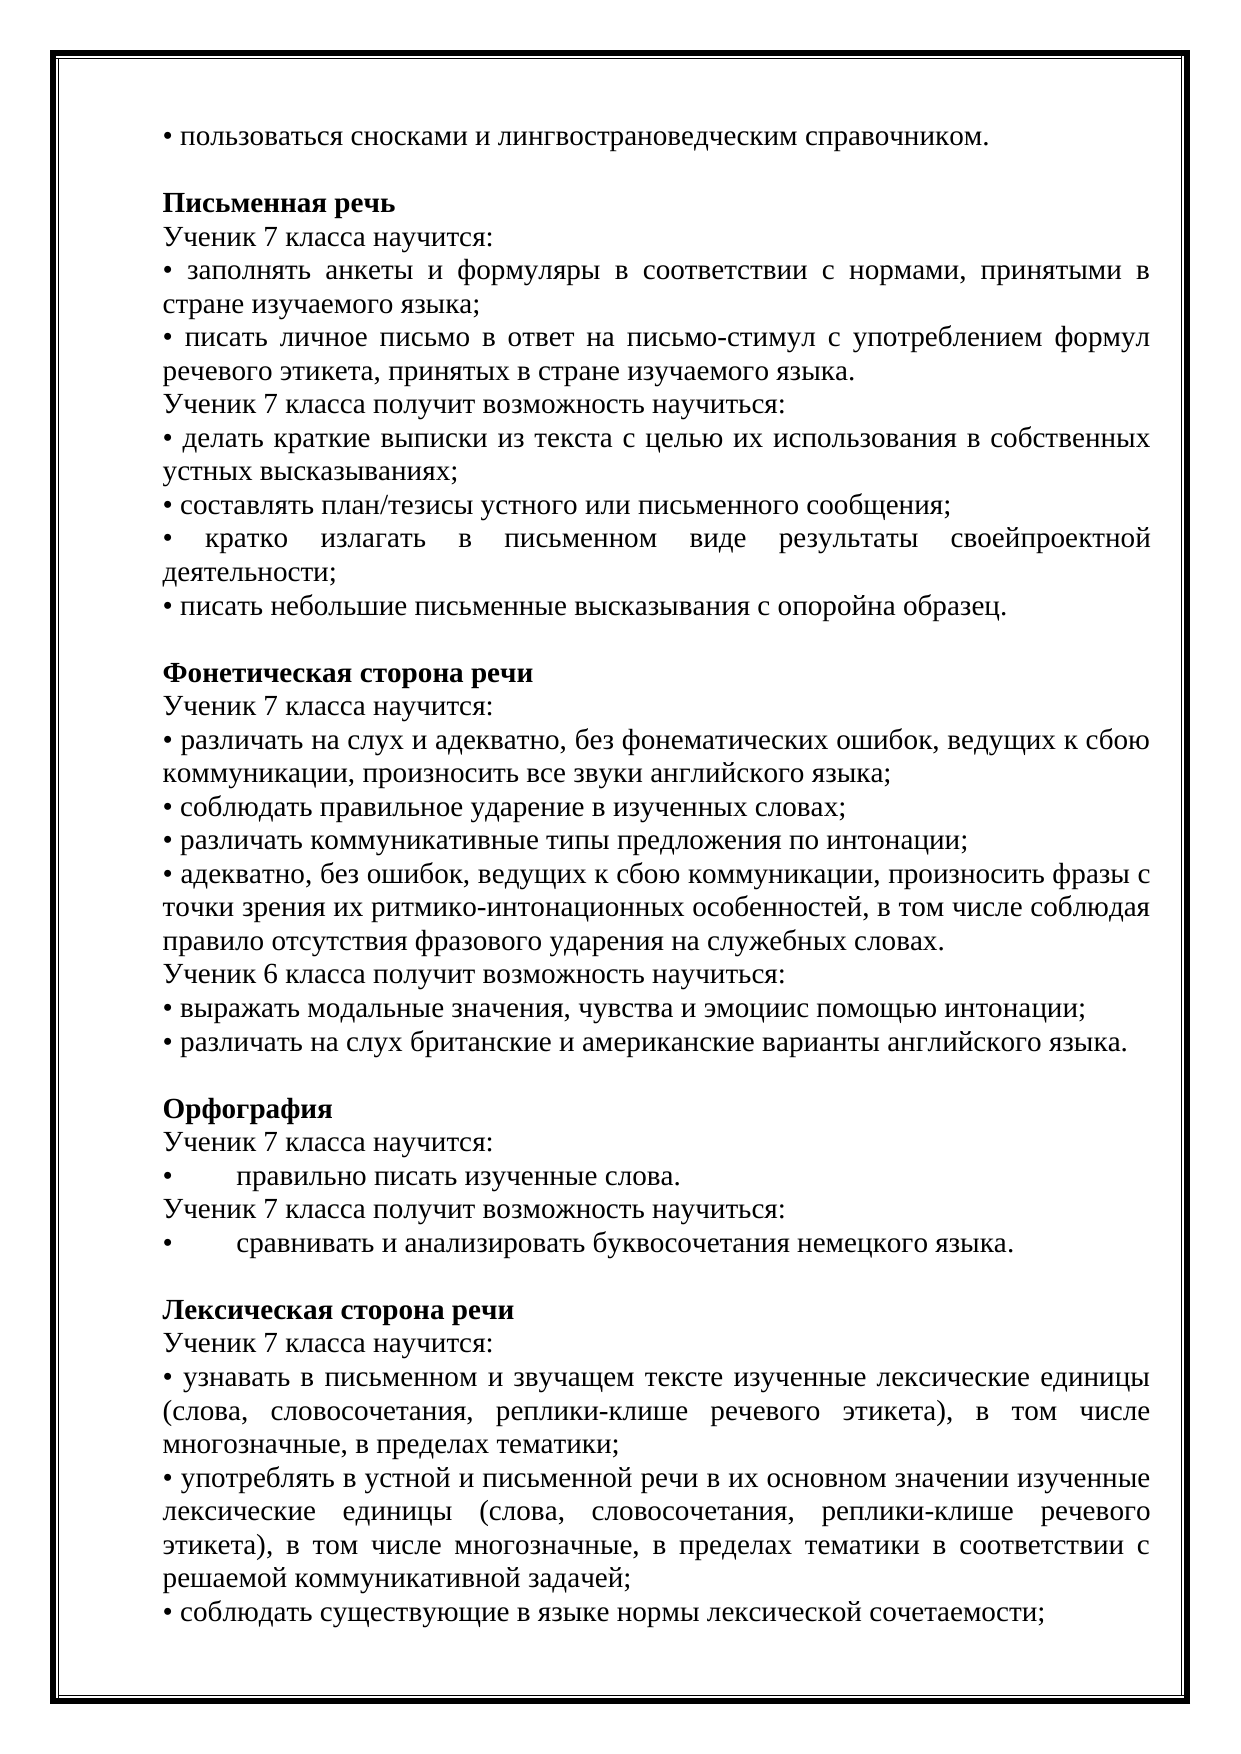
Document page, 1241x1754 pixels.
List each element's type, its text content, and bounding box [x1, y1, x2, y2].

text • составлять план/тезисы устного или письменного сообщения; [162, 487, 1152, 521]
text • выражать модальные значения, чувства и эмоциис помощью интонации; [162, 990, 1152, 1024]
text Ученик 7 класса научится: [162, 1326, 1152, 1359]
text • писать небольшие письменные высказывания с опоройна образец. [162, 588, 1152, 621]
text Ученик 7 класса получит возможность научиться: [162, 386, 1152, 420]
text Ученик 7 класса научится: [162, 219, 1152, 252]
text • адекватно, без ошибок, ведущих к сбою коммуникации, произносить фразы с точки зрения их ритмико-интонационных особенностей, в том числе соблюдая правило отсутствия фразового ударения на служебных словах. [162, 856, 1152, 957]
text Ученик 7 класса научится: [162, 1124, 1152, 1158]
text • кратко излагать в письменном виде результаты своейпроектной деятельности; [162, 521, 1152, 588]
text • сравнивать и анализировать буквосочетания немецкого языка. [162, 1225, 1152, 1258]
text Лексическая сторона речи [162, 1292, 1152, 1326]
text • соблюдать правильное ударение в изученных словах; [162, 789, 1152, 822]
text Ученик 6 класса получит возможность научиться: [162, 957, 1152, 990]
text Письменная речь [162, 185, 1152, 219]
text • правильно писать изученные слова. [162, 1158, 1152, 1191]
text • употреблять в устной и письменной речи в их основном значении изученные лексические единицы (слова, словосочетания, реплики-клише речевого этикета), в том числе многозначные, в пределах тематики в соответствии с решаемой коммуникативной задачей; [162, 1460, 1152, 1594]
text • пользоваться сносками и лингвострановедческим справочником. [162, 118, 1152, 152]
text • различать на слух и адекватно, без фонематических ошибок, ведущих к сбою коммуникации, произносить все звуки английского языка; [162, 722, 1152, 789]
text • узнавать в письменном и звучащем тексте изученные лексические единицы (слова, словосочетания, реплики-клише речевого этикета), в том числе многозначные, в пределах тематики; [162, 1359, 1152, 1460]
text • различать коммуникативные типы предложения по интонации; [162, 822, 1152, 856]
text • соблюдать существующие в языке нормы лексической сочетаемости; [162, 1594, 1152, 1627]
text • писать личное письмо в ответ на письмо-стимул с употреблением формул речевого этикета, принятых в стране изучаемого языка. [162, 319, 1152, 386]
text Ученик 7 класса получит возможность научиться: [162, 1191, 1152, 1225]
text Фонетическая сторона речи [162, 655, 1152, 688]
text • делать краткие выписки из текста с целью их использования в собственных устных высказываниях; [162, 420, 1152, 487]
text Орфография [162, 1091, 1152, 1124]
text • различать на слух британские и американские варианты английского языка. [162, 1024, 1152, 1057]
text • заполнять анкеты и формуляры в соответствии с нормами, принятыми в стране изучаемого языка; [162, 252, 1152, 319]
text Ученик 7 класса научится: [162, 688, 1152, 722]
